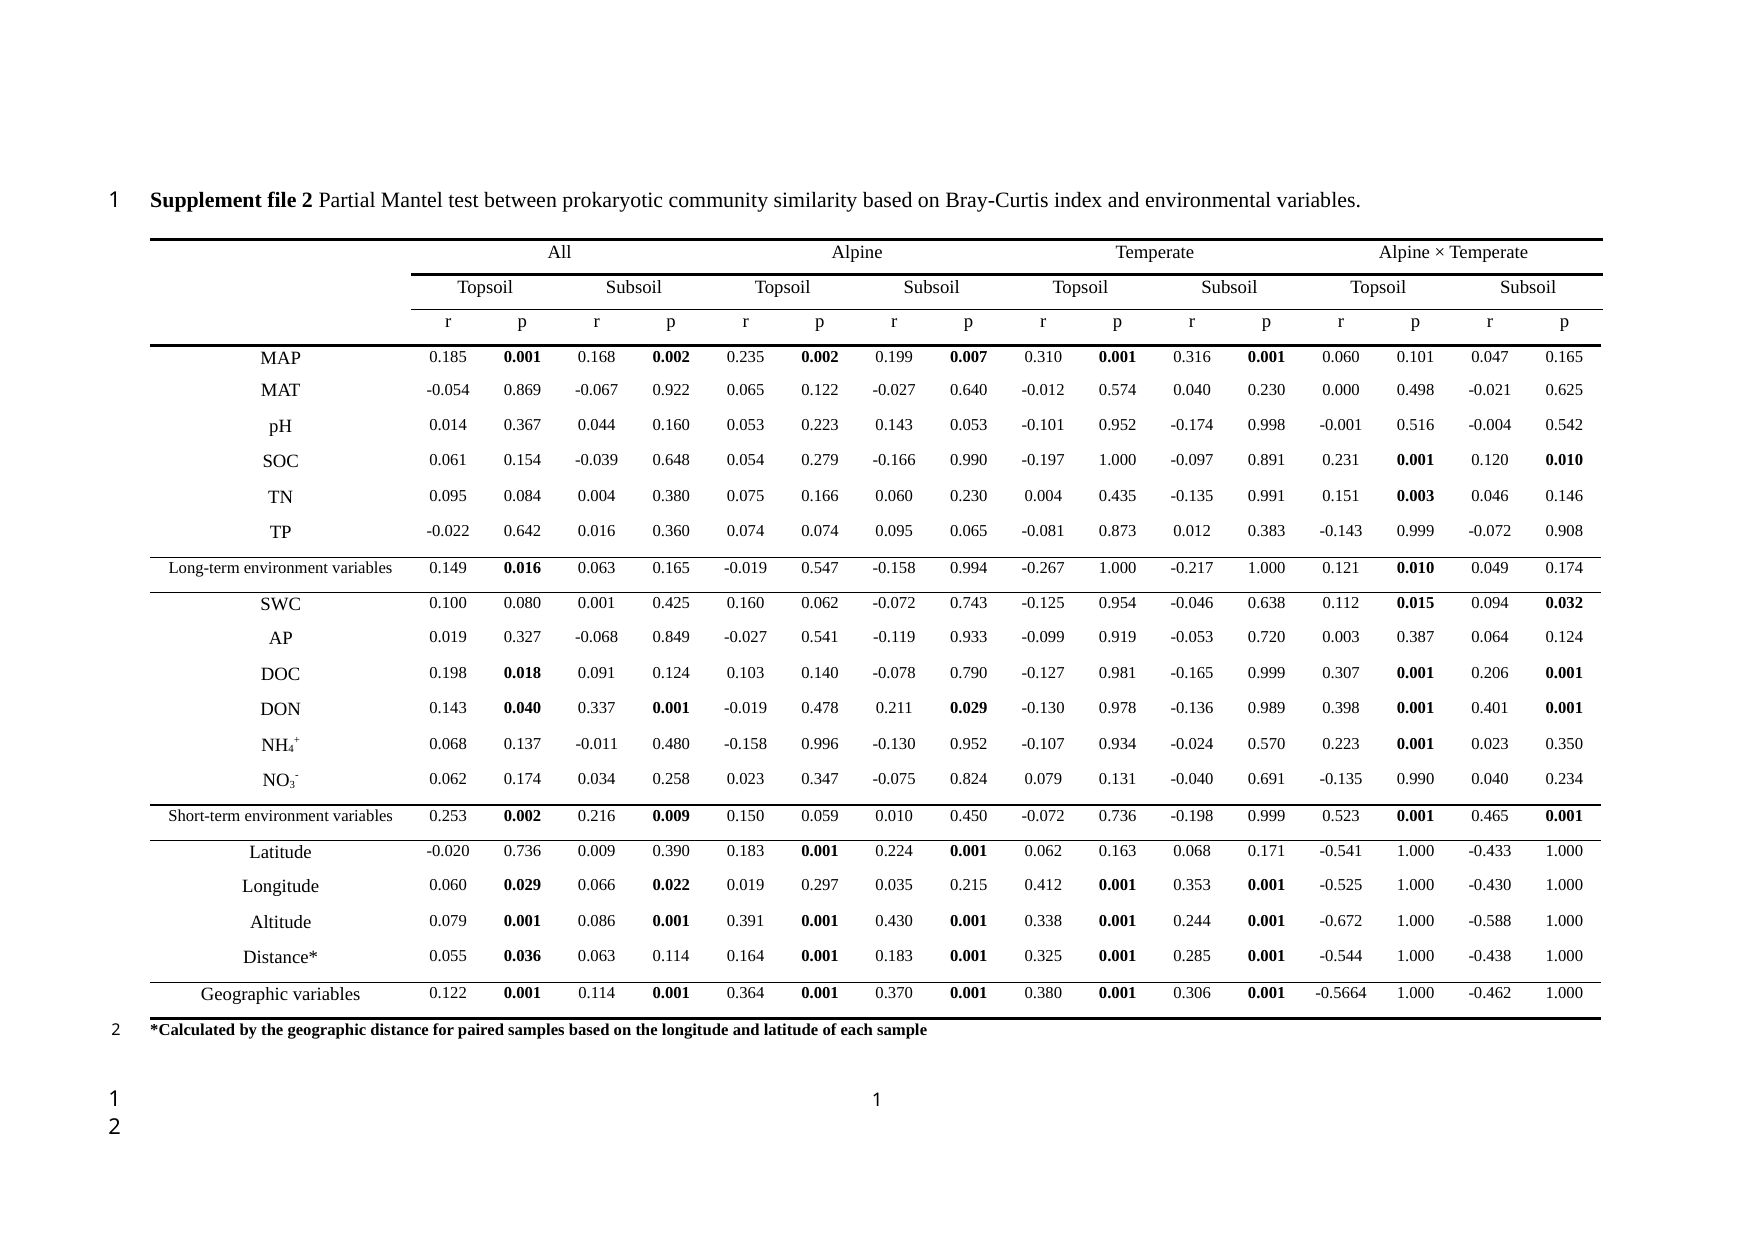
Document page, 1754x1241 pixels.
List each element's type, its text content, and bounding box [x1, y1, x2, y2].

table_cell -0.107 [1006, 734, 1080, 769]
table_cell -0.198 [1155, 806, 1229, 840]
table_cell 0.216 [559, 806, 634, 840]
table_cell -0.165 [1155, 663, 1229, 698]
table_cell -0.136 [1155, 698, 1229, 733]
table_cell 0.990 [931, 450, 1006, 486]
table_cell -0.130 [1006, 698, 1080, 733]
table_cell 0.989 [1229, 698, 1304, 733]
table_cell 0.279 [783, 450, 857, 486]
table_cell -0.158 [857, 558, 931, 592]
table_cell 0.151 [1304, 486, 1378, 521]
table_cell 0.034 [559, 769, 634, 804]
table_cell -0.012 [1006, 379, 1080, 415]
table_cell 1.000 [1378, 983, 1453, 1017]
table_cell TN [150, 486, 411, 521]
table_cell Altitude [150, 911, 411, 946]
table_cell 0.165 [1527, 347, 1601, 379]
table_cell 0.450 [931, 806, 1006, 840]
table_cell 0.001 [1527, 698, 1601, 733]
table_cell 0.084 [485, 486, 559, 521]
table_cell 0.047 [1453, 347, 1527, 379]
table_cell 0.079 [411, 911, 485, 946]
table_cell 0.124 [1527, 627, 1601, 663]
table_cell 0.001 [634, 911, 708, 946]
table_cell 0.022 [634, 875, 708, 911]
table_cell 0.364 [708, 983, 782, 1017]
table_cell 0.849 [634, 627, 708, 663]
table_cell 0.016 [559, 521, 634, 556]
table_header [150, 241, 411, 344]
table_cell p [1080, 310, 1154, 344]
table_cell 0.001 [634, 698, 708, 733]
table_cell 0.224 [857, 841, 931, 875]
table_cell MAT [150, 379, 411, 415]
table_cell r [1155, 310, 1229, 344]
table_cell 0.114 [559, 983, 634, 1017]
table_cell 0.001 [1080, 983, 1154, 1017]
table_cell MAP [150, 347, 411, 379]
table_cell 0.234 [1527, 769, 1601, 804]
table_cell 0.360 [634, 521, 708, 556]
table_cell 0.002 [634, 347, 708, 379]
table_cell 0.122 [783, 379, 857, 415]
table_cell 0.570 [1229, 734, 1304, 769]
table_cell 0.327 [485, 627, 559, 663]
table_cell -0.101 [1006, 415, 1080, 450]
table_cell 0.999 [1378, 521, 1453, 556]
table_cell Distance* [150, 946, 411, 981]
table_cell DON [150, 698, 411, 733]
table_cell 0.347 [783, 769, 857, 804]
table_cell 1.000 [1378, 841, 1453, 875]
table_cell 0.063 [559, 558, 634, 592]
table_cell 0.140 [783, 663, 857, 698]
table_cell 0.390 [634, 841, 708, 875]
table_cell 0.353 [1155, 875, 1229, 911]
table_cell 1.000 [1378, 946, 1453, 981]
table_cell 0.001 [634, 983, 708, 1017]
table_cell -0.135 [1155, 486, 1229, 521]
table_cell 0.001 [1080, 911, 1154, 946]
table_cell 0.010 [1527, 450, 1601, 486]
table_cell 0.164 [708, 946, 782, 981]
table_cell p [783, 310, 857, 344]
table_cell 0.001 [931, 946, 1006, 981]
table_cell 0.095 [857, 521, 931, 556]
table_cell 0.691 [1229, 769, 1304, 804]
table_cell 0.430 [857, 911, 931, 946]
table_cell 0.001 [1229, 875, 1304, 911]
table_cell -0.004 [1453, 415, 1527, 450]
table_cell 0.029 [931, 698, 1006, 733]
table_cell -0.027 [708, 627, 782, 663]
table_cell 0.480 [634, 734, 708, 769]
table_cell -0.027 [857, 379, 931, 415]
table_cell -0.541 [1304, 841, 1378, 875]
table_cell 0.120 [1453, 450, 1527, 486]
table_cell 0.040 [1453, 769, 1527, 804]
table_cell 1.000 [1527, 841, 1601, 875]
table_cell 0.412 [1006, 875, 1080, 911]
table_cell 1.000 [1527, 911, 1601, 946]
table_cell 0.478 [783, 698, 857, 733]
table_cell 0.720 [1229, 627, 1304, 663]
table_cell 0.002 [485, 806, 559, 840]
table_cell 0.095 [411, 486, 485, 521]
table_cell -0.081 [1006, 521, 1080, 556]
table_cell 0.223 [1304, 734, 1378, 769]
table_cell 0.183 [708, 841, 782, 875]
table_cell 0.999 [1229, 806, 1304, 840]
table_cell 0.160 [708, 593, 782, 627]
table_cell 0.049 [1453, 558, 1527, 592]
table_cell Latitude [150, 841, 411, 875]
table_cell -0.672 [1304, 911, 1378, 946]
table_cell 0.003 [1378, 486, 1453, 521]
table_cell 0.307 [1304, 663, 1378, 698]
table_cell -0.525 [1304, 875, 1378, 911]
table_cell 0.185 [411, 347, 485, 379]
table_cell 0.040 [485, 698, 559, 733]
table_cell 0.124 [634, 663, 708, 698]
table_cell 0.100 [411, 593, 485, 627]
table_cell 0.103 [708, 663, 782, 698]
table_cell 0.001 [1080, 946, 1154, 981]
table_cell -0.127 [1006, 663, 1080, 698]
table_cell Geographic variables [150, 983, 411, 1017]
table_cell Subsoil [1155, 276, 1304, 308]
table_cell -0.039 [559, 450, 634, 486]
table_cell 1.000 [1080, 558, 1154, 592]
table_cell 0.010 [1378, 558, 1453, 592]
table_cell 0.337 [559, 698, 634, 733]
table_cell 0.001 [931, 841, 1006, 875]
table_cell 0.873 [1080, 521, 1154, 556]
table_cell 0.016 [485, 558, 559, 592]
table_cell 0.908 [1527, 521, 1601, 556]
table_cell 0.143 [411, 698, 485, 733]
table_cell 0.044 [559, 415, 634, 450]
table_cell 0.933 [931, 627, 1006, 663]
table_cell -0.097 [1155, 450, 1229, 486]
table_cell Short-term environment variables [150, 806, 411, 840]
table_cell 0.642 [485, 521, 559, 556]
table_cell 0.523 [1304, 806, 1378, 840]
table_cell 0.053 [708, 415, 782, 450]
table_cell -0.197 [1006, 450, 1080, 486]
table_cell 0.002 [783, 347, 857, 379]
table_cell 0.391 [708, 911, 782, 946]
table_cell -0.130 [857, 734, 931, 769]
table_cell 0.001 [1378, 663, 1453, 698]
table_header Alpine [708, 241, 1006, 273]
table_cell 0.068 [411, 734, 485, 769]
table_cell 0.338 [1006, 911, 1080, 946]
table_cell 0.094 [1453, 593, 1527, 627]
table_cell 0.001 [1080, 347, 1154, 379]
table_cell 0.999 [1229, 663, 1304, 698]
table_cell 0.007 [931, 347, 1006, 379]
table_cell r [857, 310, 931, 344]
table_cell -0.267 [1006, 558, 1080, 592]
table_cell -0.046 [1155, 593, 1229, 627]
table_cell 0.001 [931, 911, 1006, 946]
table_cell -0.072 [1006, 806, 1080, 840]
table_cell 0.001 [1378, 450, 1453, 486]
table_cell -0.021 [1453, 379, 1527, 415]
table_cell 0.297 [783, 875, 857, 911]
table_cell 0.160 [634, 415, 708, 450]
table_cell 0.165 [634, 558, 708, 592]
table_cell 0.285 [1155, 946, 1229, 981]
table_cell 0.001 [1378, 806, 1453, 840]
table_cell 0.996 [783, 734, 857, 769]
table_cell 0.001 [931, 983, 1006, 1017]
table_cell 0.253 [411, 806, 485, 840]
table_cell -0.019 [708, 558, 782, 592]
table_cell 0.370 [857, 983, 931, 1017]
table_cell AP [150, 627, 411, 663]
table_cell 0.061 [411, 450, 485, 486]
table_cell 0.244 [1155, 911, 1229, 946]
table_cell 0.465 [1453, 806, 1527, 840]
table_cell 0.055 [411, 946, 485, 981]
table_cell 0.498 [1378, 379, 1453, 415]
table_cell r [559, 310, 634, 344]
table_cell 0.380 [634, 486, 708, 521]
table_cell 0.060 [857, 486, 931, 521]
table_cell -0.433 [1453, 841, 1527, 875]
table_cell 0.198 [411, 663, 485, 698]
table_cell -0.588 [1453, 911, 1527, 946]
table_cell r [411, 310, 485, 344]
table_cell 0.174 [1527, 558, 1601, 592]
table_cell 0.306 [1155, 983, 1229, 1017]
table_cell -0.166 [857, 450, 931, 486]
table_cell 0.215 [931, 875, 1006, 911]
table_cell 0.023 [708, 769, 782, 804]
table_cell 0.014 [411, 415, 485, 450]
table_cell 0.824 [931, 769, 1006, 804]
table_cell 0.029 [485, 875, 559, 911]
table_cell -0.022 [411, 521, 485, 556]
table_cell 0.001 [1378, 734, 1453, 769]
table_cell 1.000 [1378, 911, 1453, 946]
table_cell 0.075 [708, 486, 782, 521]
table_cell 0.001 [783, 983, 857, 1017]
table_cell 0.547 [783, 558, 857, 592]
table_cell 0.001 [1229, 983, 1304, 1017]
table_cell 0.166 [783, 486, 857, 521]
table_cell 0.146 [1527, 486, 1601, 521]
table_cell -0.019 [708, 698, 782, 733]
table_cell 0.516 [1378, 415, 1453, 450]
table_cell r [1453, 310, 1527, 344]
table_cell 0.398 [1304, 698, 1378, 733]
table_cell 0.383 [1229, 521, 1304, 556]
table_cell 0.199 [857, 347, 931, 379]
table_cell 0.648 [634, 450, 708, 486]
table_cell 0.143 [857, 415, 931, 450]
table_cell 1.000 [1229, 558, 1304, 592]
table_cell 0.064 [1453, 627, 1527, 663]
table_cell 0.640 [931, 379, 1006, 415]
table_cell Subsoil [857, 276, 1006, 308]
table_cell 0.743 [931, 593, 1006, 627]
table_cell -0.053 [1155, 627, 1229, 663]
table_cell 0.952 [931, 734, 1006, 769]
table_cell 0.736 [485, 841, 559, 875]
table_cell 0.068 [1155, 841, 1229, 875]
table_cell 0.790 [931, 663, 1006, 698]
table_cell -0.072 [1453, 521, 1527, 556]
table_cell -0.024 [1155, 734, 1229, 769]
table_cell p [1229, 310, 1304, 344]
table_cell 0.869 [485, 379, 559, 415]
table_cell 0.001 [783, 911, 857, 946]
table_cell -0.430 [1453, 875, 1527, 911]
table_cell -0.174 [1155, 415, 1229, 450]
table_cell 0.065 [708, 379, 782, 415]
table_cell 0.919 [1080, 627, 1154, 663]
table_cell 0.080 [485, 593, 559, 627]
table_cell -0.040 [1155, 769, 1229, 804]
table_cell 0.922 [634, 379, 708, 415]
table_cell 0.981 [1080, 663, 1154, 698]
table_cell -0.544 [1304, 946, 1378, 981]
table_header All [411, 241, 708, 273]
table_cell p [485, 310, 559, 344]
table_cell 0.114 [634, 946, 708, 981]
table_cell 0.235 [708, 347, 782, 379]
table_cell p [931, 310, 1006, 344]
table_cell -0.119 [857, 627, 931, 663]
table_cell 0.040 [1155, 379, 1229, 415]
table_cell -0.217 [1155, 558, 1229, 592]
table_cell 0.019 [411, 627, 485, 663]
table_header Alpine × Temperate [1304, 241, 1603, 273]
table_cell TP [150, 521, 411, 556]
table_cell 0.112 [1304, 593, 1378, 627]
table_cell 0.638 [1229, 593, 1304, 627]
table_cell 0.035 [857, 875, 931, 911]
table_cell 0.367 [485, 415, 559, 450]
table_cell Topsoil [1304, 276, 1453, 308]
table_cell 0.101 [1378, 347, 1453, 379]
table_cell 0.046 [1453, 486, 1527, 521]
table_cell 0.009 [559, 841, 634, 875]
table_cell r [1304, 310, 1378, 344]
table_cell 0.003 [1304, 627, 1378, 663]
table_cell 0.150 [708, 806, 782, 840]
table_cell Topsoil [1006, 276, 1154, 308]
table_cell -0.099 [1006, 627, 1080, 663]
table_cell 0.230 [1229, 379, 1304, 415]
table_cell 0.952 [1080, 415, 1154, 450]
table_cell r [1006, 310, 1080, 344]
table_cell 0.991 [1229, 486, 1304, 521]
table_cell 0.223 [783, 415, 857, 450]
table_cell 0.060 [1304, 347, 1378, 379]
table_cell NH4+ [150, 734, 411, 769]
table_cell 0.211 [857, 698, 931, 733]
table_cell SWC [150, 593, 411, 627]
table_cell 0.074 [783, 521, 857, 556]
table_cell -0.158 [708, 734, 782, 769]
table_cell 0.978 [1080, 698, 1154, 733]
table_cell 0.074 [708, 521, 782, 556]
table_cell pH [150, 415, 411, 450]
table_cell 0.231 [1304, 450, 1378, 486]
table_cell 0.258 [634, 769, 708, 804]
table_cell 0.435 [1080, 486, 1154, 521]
table_cell Longitude [150, 875, 411, 911]
table_cell 0.086 [559, 911, 634, 946]
table_cell 0.230 [931, 486, 1006, 521]
table_cell 1.000 [1527, 875, 1601, 911]
table_cell 0.001 [1229, 911, 1304, 946]
table_cell Topsoil [708, 276, 857, 308]
table_cell -0.462 [1453, 983, 1527, 1017]
table_cell 0.001 [485, 911, 559, 946]
table_cell 0.001 [1527, 663, 1601, 698]
table_cell -0.135 [1304, 769, 1378, 804]
table_cell 0.010 [857, 806, 931, 840]
table_cell -0.011 [559, 734, 634, 769]
table_cell -0.125 [1006, 593, 1080, 627]
table_cell Long-term environment variables [150, 558, 411, 592]
table_cell -0.067 [559, 379, 634, 415]
table_cell 0.998 [1229, 415, 1304, 450]
table_cell 1.000 [1527, 983, 1601, 1017]
table_cell 0.001 [559, 593, 634, 627]
table_cell 0.131 [1080, 769, 1154, 804]
table_cell 0.054 [708, 450, 782, 486]
table_cell 0.425 [634, 593, 708, 627]
table_cell 0.163 [1080, 841, 1154, 875]
table_cell 0.001 [1527, 806, 1601, 840]
table_cell 0.091 [559, 663, 634, 698]
table_cell 0.066 [559, 875, 634, 911]
table_cell 0.062 [783, 593, 857, 627]
table_cell 0.736 [1080, 806, 1154, 840]
table_cell 0.380 [1006, 983, 1080, 1017]
table_cell 0.574 [1080, 379, 1154, 415]
table_cell 0.174 [485, 769, 559, 804]
table_cell 0.325 [1006, 946, 1080, 981]
table_cell 0.542 [1527, 415, 1601, 450]
table_cell 0.891 [1229, 450, 1304, 486]
table_cell 0.032 [1527, 593, 1601, 627]
table_cell p [1378, 310, 1453, 344]
table_cell 0.001 [485, 347, 559, 379]
table_cell 0.001 [783, 841, 857, 875]
table_cell 0.004 [1006, 486, 1080, 521]
table_cell -0.5664 [1304, 983, 1378, 1017]
table_cell 0.954 [1080, 593, 1154, 627]
table_cell 0.079 [1006, 769, 1080, 804]
table_cell 0.625 [1527, 379, 1601, 415]
table_cell -0.438 [1453, 946, 1527, 981]
table_cell 0.001 [1378, 698, 1453, 733]
table_cell 0.065 [931, 521, 1006, 556]
table_cell Topsoil [411, 276, 559, 308]
table_cell 0.062 [411, 769, 485, 804]
table_cell -0.072 [857, 593, 931, 627]
table_cell 0.018 [485, 663, 559, 698]
table_cell 0.121 [1304, 558, 1378, 592]
table_cell -0.001 [1304, 415, 1378, 450]
table_cell 0.001 [1229, 347, 1304, 379]
table_cell -0.078 [857, 663, 931, 698]
table_cell 0.401 [1453, 698, 1527, 733]
table_cell 0.062 [1006, 841, 1080, 875]
table_cell -0.068 [559, 627, 634, 663]
table_cell SOC [150, 450, 411, 486]
table_cell 0.019 [708, 875, 782, 911]
table_cell -0.054 [411, 379, 485, 415]
table_cell 0.004 [559, 486, 634, 521]
table_cell 0.053 [931, 415, 1006, 450]
table_cell 0.994 [931, 558, 1006, 592]
table_cell 0.001 [485, 983, 559, 1017]
table_cell 0.183 [857, 946, 931, 981]
table_cell -0.020 [411, 841, 485, 875]
table_cell 0.934 [1080, 734, 1154, 769]
table_cell 0.000 [1304, 379, 1378, 415]
table_cell 0.001 [1229, 946, 1304, 981]
table_cell DOC [150, 663, 411, 698]
table_cell 0.154 [485, 450, 559, 486]
table_cell 0.063 [559, 946, 634, 981]
table_cell 0.149 [411, 558, 485, 592]
table_cell -0.143 [1304, 521, 1378, 556]
table_cell 0.001 [1080, 875, 1154, 911]
text Supplement file 2 Partial Mantel test between prokaryotic community similarity based on Bray-Curtis index and environmental variables. [150, 187, 1604, 212]
table_cell 0.036 [485, 946, 559, 981]
table_cell 1.000 [1080, 450, 1154, 486]
table_cell 0.001 [783, 946, 857, 981]
table_cell 0.009 [634, 806, 708, 840]
table_cell 0.541 [783, 627, 857, 663]
table_cell NO3- [150, 769, 411, 804]
table_cell 0.168 [559, 347, 634, 379]
table_cell 0.060 [411, 875, 485, 911]
table_cell Subsoil [1453, 276, 1603, 308]
table_cell p [1527, 310, 1601, 344]
table_cell 0.012 [1155, 521, 1229, 556]
table_cell -0.075 [857, 769, 931, 804]
table_cell 0.990 [1378, 769, 1453, 804]
table_cell r [708, 310, 782, 344]
table_cell 0.059 [783, 806, 857, 840]
table_cell 0.171 [1229, 841, 1304, 875]
table_cell 1.000 [1527, 946, 1601, 981]
table_cell 0.137 [485, 734, 559, 769]
table_cell 0.316 [1155, 347, 1229, 379]
table_cell 0.387 [1378, 627, 1453, 663]
table_cell 1.000 [1378, 875, 1453, 911]
table_cell 0.015 [1378, 593, 1453, 627]
table_cell 0.206 [1453, 663, 1527, 698]
table_cell 0.310 [1006, 347, 1080, 379]
text *Calculated by the geographic distance for paired samples based on the longitude and latitude of each sample [150, 1020, 1604, 1039]
table_cell 0.023 [1453, 734, 1527, 769]
table_cell 0.350 [1527, 734, 1601, 769]
table_cell 0.122 [411, 983, 485, 1017]
table_cell p [634, 310, 708, 344]
table_header Temperate [1006, 241, 1304, 273]
table_cell Subsoil [559, 276, 708, 308]
